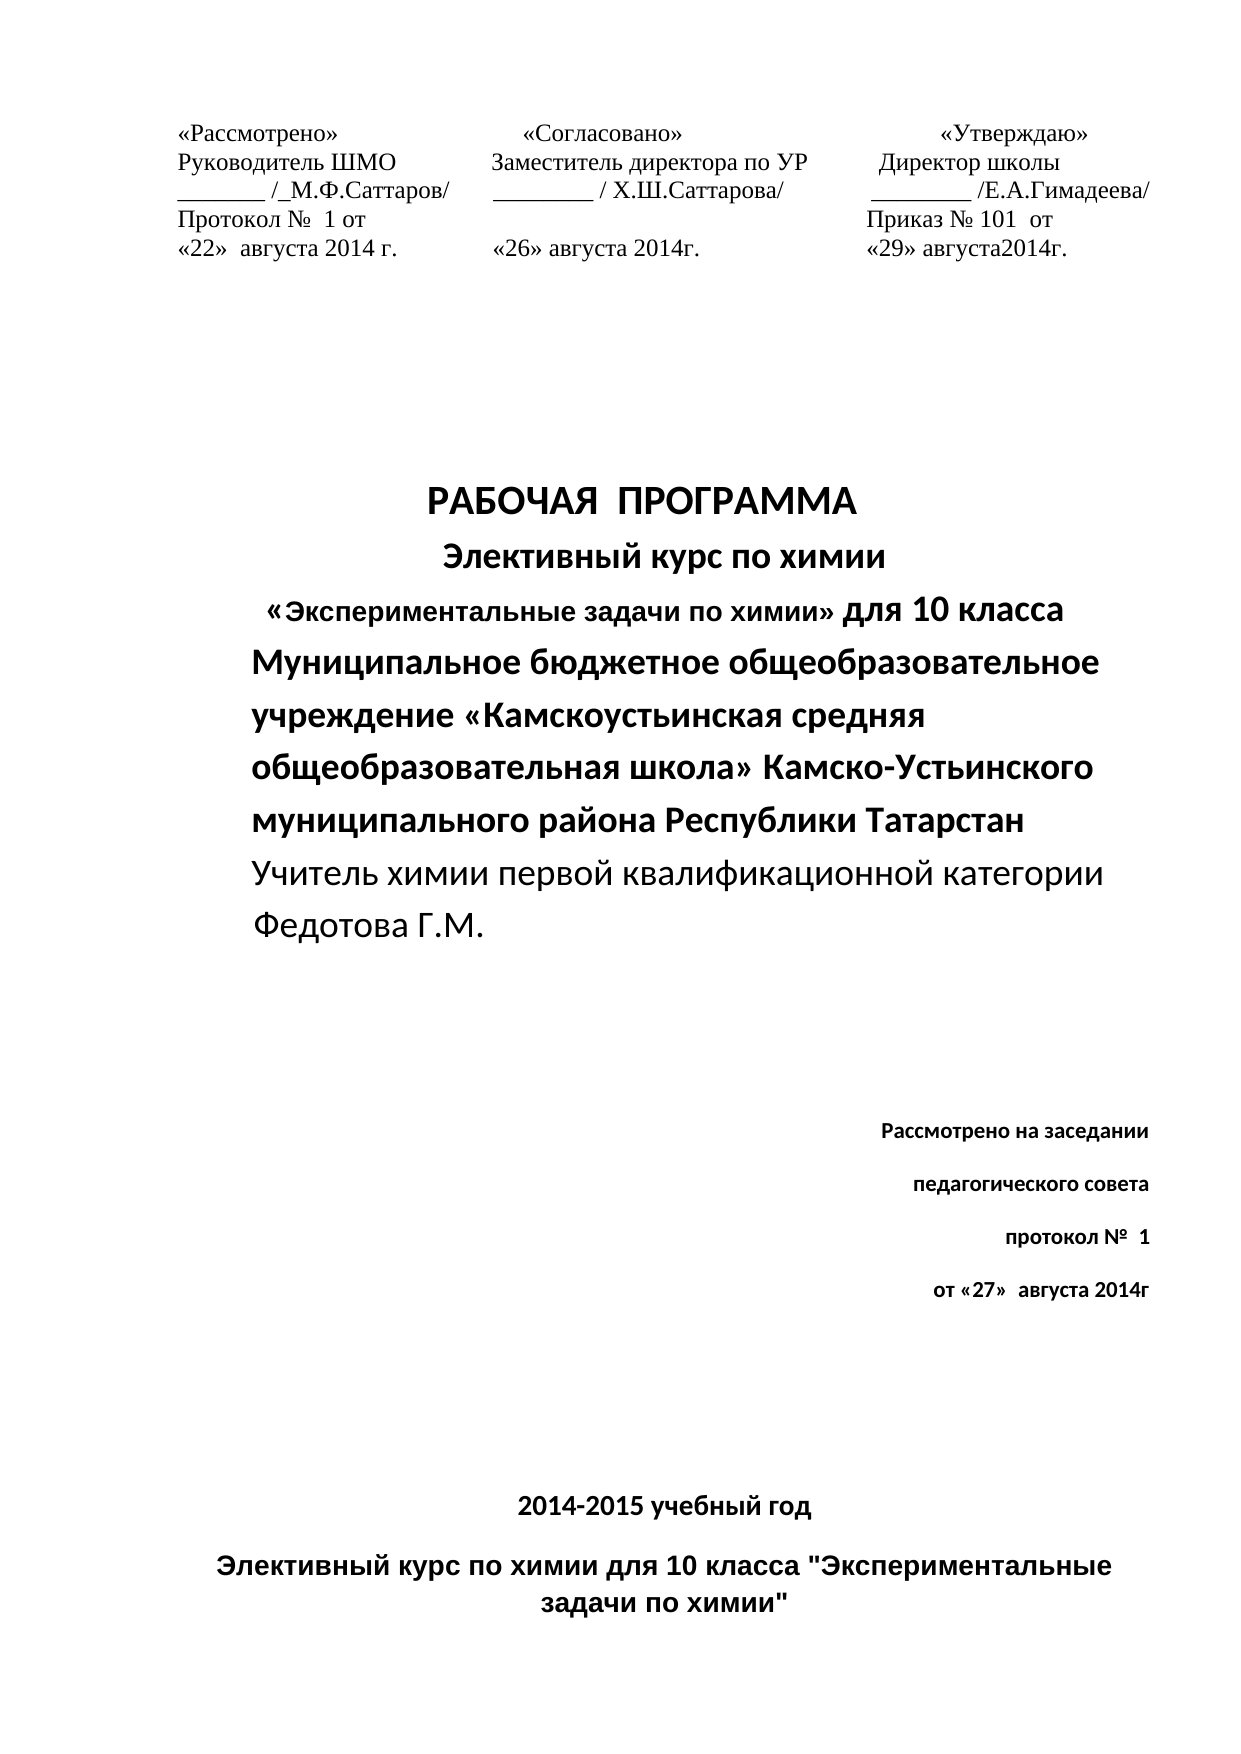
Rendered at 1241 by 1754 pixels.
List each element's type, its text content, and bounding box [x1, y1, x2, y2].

text «22» августа 2014 г. «26» августа 2014г. «29» августа2014г. [177, 233, 1152, 262]
text Рассмотрено на заседании [177, 1116, 1152, 1144]
text педагогического совета [177, 1169, 1152, 1197]
text Федотова Г.М. [177, 901, 1152, 947]
text Элективный курс по химии для 10 класса "Экспериментальные задачи по химии" [177, 1549, 1152, 1618]
text «Рассмотрено» «Согласовано» «Утверждаю» [177, 118, 1152, 147]
text Руководитель ШМО Заместитель директора по УР Директор школы [177, 147, 1152, 176]
text протокол № 1 [177, 1222, 1152, 1250]
text РАБОЧАЯ ПРОГРАММА [177, 474, 1152, 525]
text Протокол № 1 от Приказ № 101 от [177, 204, 1152, 233]
text Учитель химии первой квалификационной категории [251, 849, 1152, 894]
text Муниципальное бюджетное общеобразовательное учреждение «Камскоустьинская средняя общеобразовательная школа» Камско-Устьинского муниципального района Республики Татарстан [251, 638, 1152, 842]
text _______ /_М.Ф.Саттаров/ ________ / Х.Ш.Саттарова/ ________ /Е.А.Гимадеева/ [177, 176, 1152, 204]
text «Экспериментальные задачи по химии» для 10 класса [177, 585, 1152, 631]
text от «27» августа 2014г [177, 1275, 1152, 1303]
text 2014-2015 учебный год [177, 1487, 1152, 1522]
text Элективный курс по химии [177, 532, 1152, 578]
